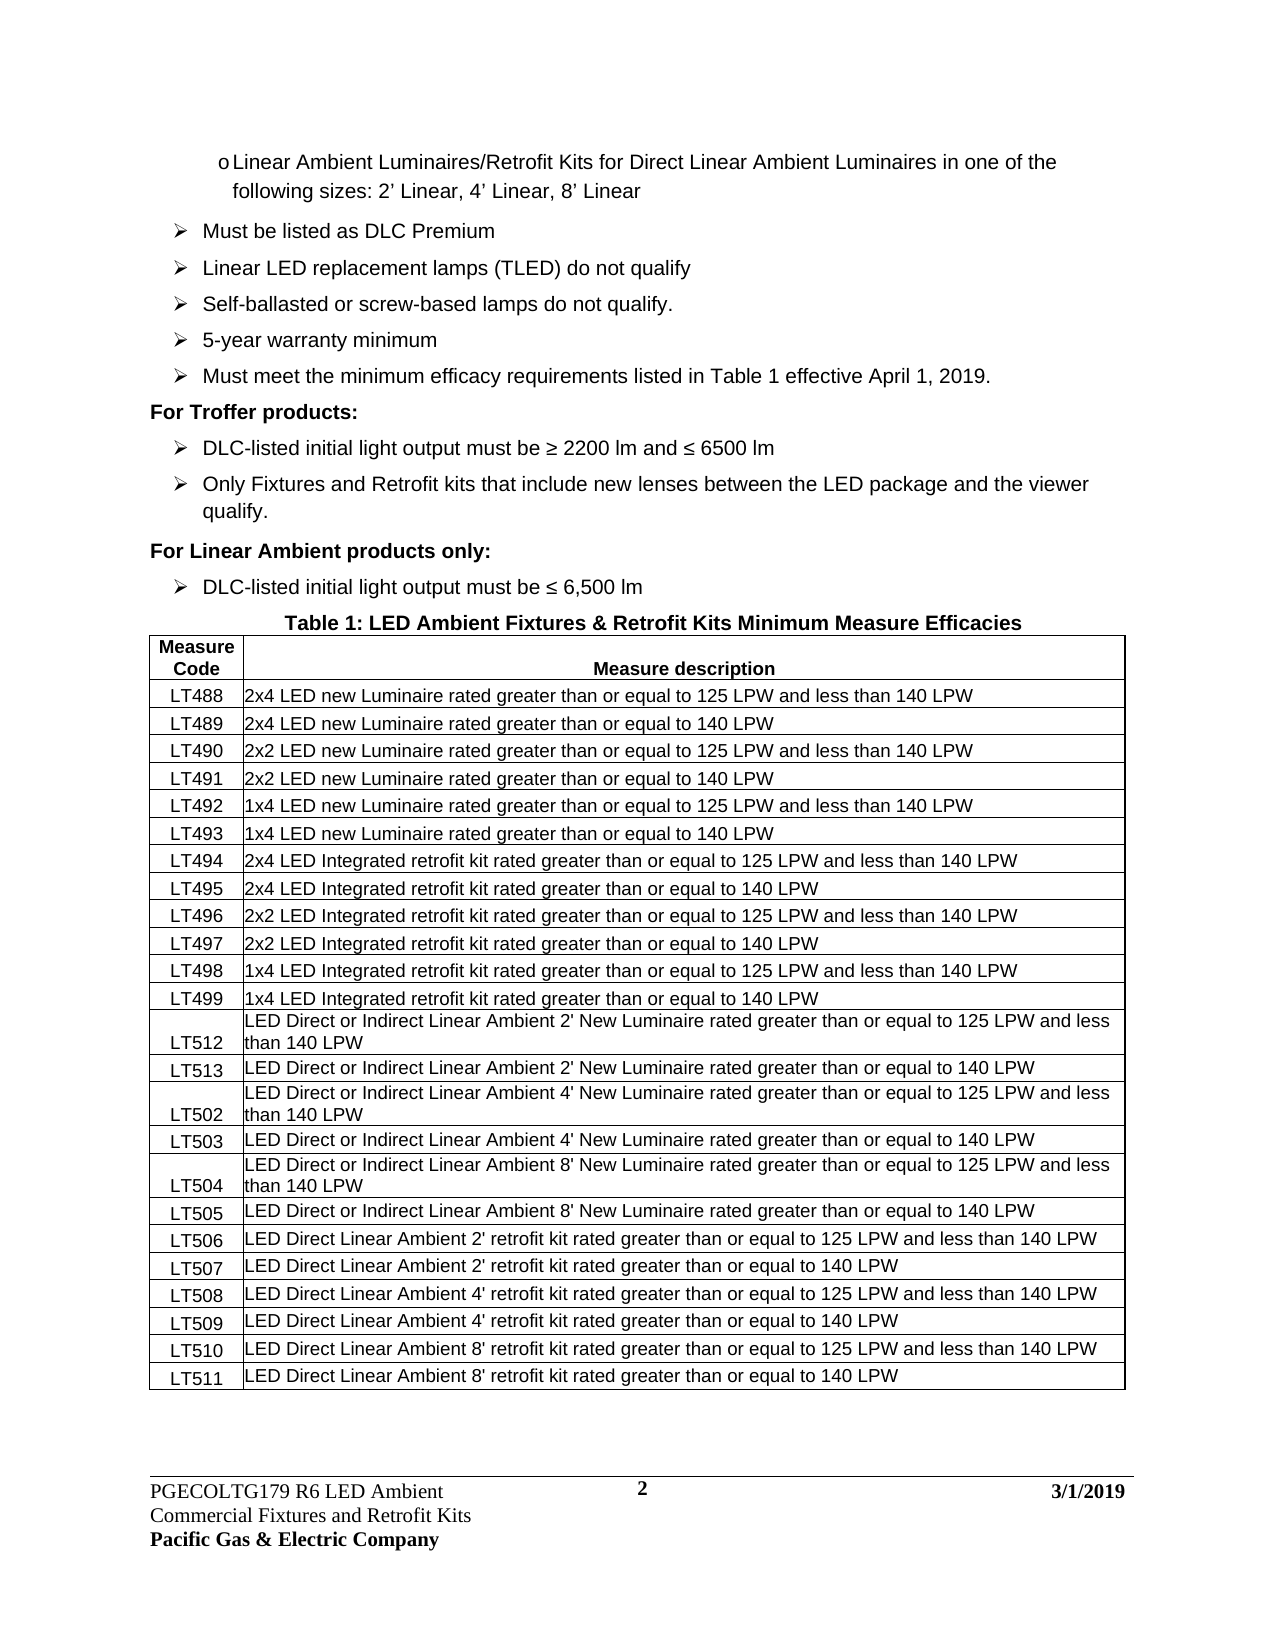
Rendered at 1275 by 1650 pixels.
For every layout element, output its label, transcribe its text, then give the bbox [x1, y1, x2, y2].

table_cell 2x4 LED Integrated retrofit kit rated greater than or equal to 125 LPW and less than 140 LPW [244, 845, 1124, 872]
table_cell LT504 [150, 1154, 243, 1197]
table_cell LED Direct or Indirect Linear Ambient 4' New Luminaire rated greater than or equal to 140 LPW [244, 1126, 1124, 1153]
list DLC-listed initial light output must be ≥ 2200 lm and ≤ 6500 lm [172, 436, 1134, 459]
table_cell 2x2 LED Integrated retrofit kit rated greater than or equal to 125 LPW and less than 140 LPW [244, 900, 1124, 927]
table_cell 1x4 LED new Luminaire rated greater than or equal to 125 LPW and less than 140 LPW [244, 790, 1124, 817]
table_cell LT513 [150, 1055, 243, 1081]
table_cell 2x4 LED new Luminaire rated greater than or equal to 140 LPW [244, 708, 1124, 734]
table_cell LT509 [150, 1308, 243, 1334]
list DLC-listed initial light output must be ≤ 6,500 lm [172, 575, 1134, 599]
list Linear LED replacement lamps (TLED) do not qualify [172, 255, 1134, 279]
table_cell LT497 [150, 928, 243, 954]
table_cell LED Direct or Indirect Linear Ambient 2' New Luminaire rated greater than or equal to 140 LPW [244, 1055, 1124, 1081]
table_cell LED Direct Linear Ambient 4' retrofit kit rated greater than or equal to 125 LPW and less than 140 LPW [244, 1280, 1124, 1307]
table_cell LED Direct or Indirect Linear Ambient 2' New Luminaire rated greater than or equal to 125 LPW and less than 140 LPW [244, 1010, 1124, 1053]
table_cell LT495 [150, 873, 243, 899]
table_cell LT488 [150, 680, 243, 707]
table_header Measure description [244, 636, 1124, 679]
table_cell LED Direct or Indirect Linear Ambient 8' New Luminaire rated greater than or equal to 140 LPW [244, 1198, 1124, 1224]
table_cell LT489 [150, 708, 243, 734]
table_header Measure Code [150, 636, 243, 679]
table_cell LED Direct Linear Ambient 2' retrofit kit rated greater than or equal to 125 LPW and less than 140 LPW [244, 1225, 1124, 1252]
table_cell LT510 [150, 1335, 243, 1362]
table_cell 2x2 LED Integrated retrofit kit rated greater than or equal to 140 LPW [244, 928, 1124, 954]
table_cell LT492 [150, 790, 243, 817]
table_cell 2x2 LED new Luminaire rated greater than or equal to 125 LPW and less than 140 LPW [244, 735, 1124, 762]
table_cell LT496 [150, 900, 243, 927]
list Self-ballasted or screw-based lamps do not qualify. [172, 291, 1134, 316]
table_cell LED Direct or Indirect Linear Ambient 4' New Luminaire rated greater than or equal to 125 LPW and less than 140 LPW [244, 1082, 1124, 1125]
table_cell LED Direct Linear Ambient 8' retrofit kit rated greater than or equal to 140 LPW [244, 1363, 1124, 1389]
table_cell LT506 [150, 1225, 243, 1252]
table_cell LT493 [150, 818, 243, 844]
table_cell 1x4 LED Integrated retrofit kit rated greater than or equal to 125 LPW and less than 140 LPW [244, 955, 1124, 982]
table_cell LT498 [150, 955, 243, 982]
table_cell 1x4 LED new Luminaire rated greater than or equal to 140 LPW [244, 818, 1124, 844]
list Must be listed as DLC Premium [172, 219, 1134, 243]
table_cell LT494 [150, 845, 243, 872]
table_cell LT505 [150, 1198, 243, 1224]
table_cell 2x4 LED new Luminaire rated greater than or equal to 125 LPW and less than 140 LPW [244, 680, 1124, 707]
table_cell LT491 [150, 763, 243, 789]
table_cell LT503 [150, 1126, 243, 1153]
table_cell LT490 [150, 735, 243, 762]
table_cell 2x2 LED new Luminaire rated greater than or equal to 140 LPW [244, 763, 1124, 789]
table_cell LED Direct Linear Ambient 8' retrofit kit rated greater than or equal to 125 LPW and less than 140 LPW [244, 1335, 1124, 1362]
table_cell 2x4 LED Integrated retrofit kit rated greater than or equal to 140 LPW [244, 873, 1124, 899]
list Must meet the minimum efficacy requirements listed in Table 1 effective April 1, 2019. [172, 363, 1134, 388]
table_cell LT499 [150, 983, 243, 1009]
table_cell LED Direct Linear Ambient 4' retrofit kit rated greater than or equal to 140 LPW [244, 1308, 1124, 1334]
list 5-year warranty minimum [172, 327, 1134, 352]
text For Linear Ambient products only: [150, 539, 1134, 563]
list Only Fixtures and Retrofit kits that include new lenses between the LED package and the viewer qualify. [172, 472, 1134, 523]
text Table 1: LED Ambient Fixtures & Retrofit Kits Minimum Measure Efficacies [172, 611, 1134, 635]
text For Troffer products: [150, 399, 1134, 423]
table_cell LED Direct or Indirect Linear Ambient 8' New Luminaire rated greater than or equal to 125 LPW and less than 140 LPW [244, 1154, 1124, 1197]
table_cell LT507 [150, 1253, 243, 1279]
list Linear Ambient Luminaires/Retrofit Kits for Direct Linear Ambient Luminaires in one of the following sizes: 2’ Linear, 4’ Linear, 8’ Linear [217, 150, 1134, 203]
table_cell LT512 [150, 1010, 243, 1053]
table_cell LT508 [150, 1280, 243, 1307]
table_cell LT502 [150, 1082, 243, 1125]
table_cell 1x4 LED Integrated retrofit kit rated greater than or equal to 140 LPW [244, 983, 1124, 1009]
table_cell LED Direct Linear Ambient 2' retrofit kit rated greater than or equal to 140 LPW [244, 1253, 1124, 1279]
table_cell LT511 [150, 1363, 243, 1389]
